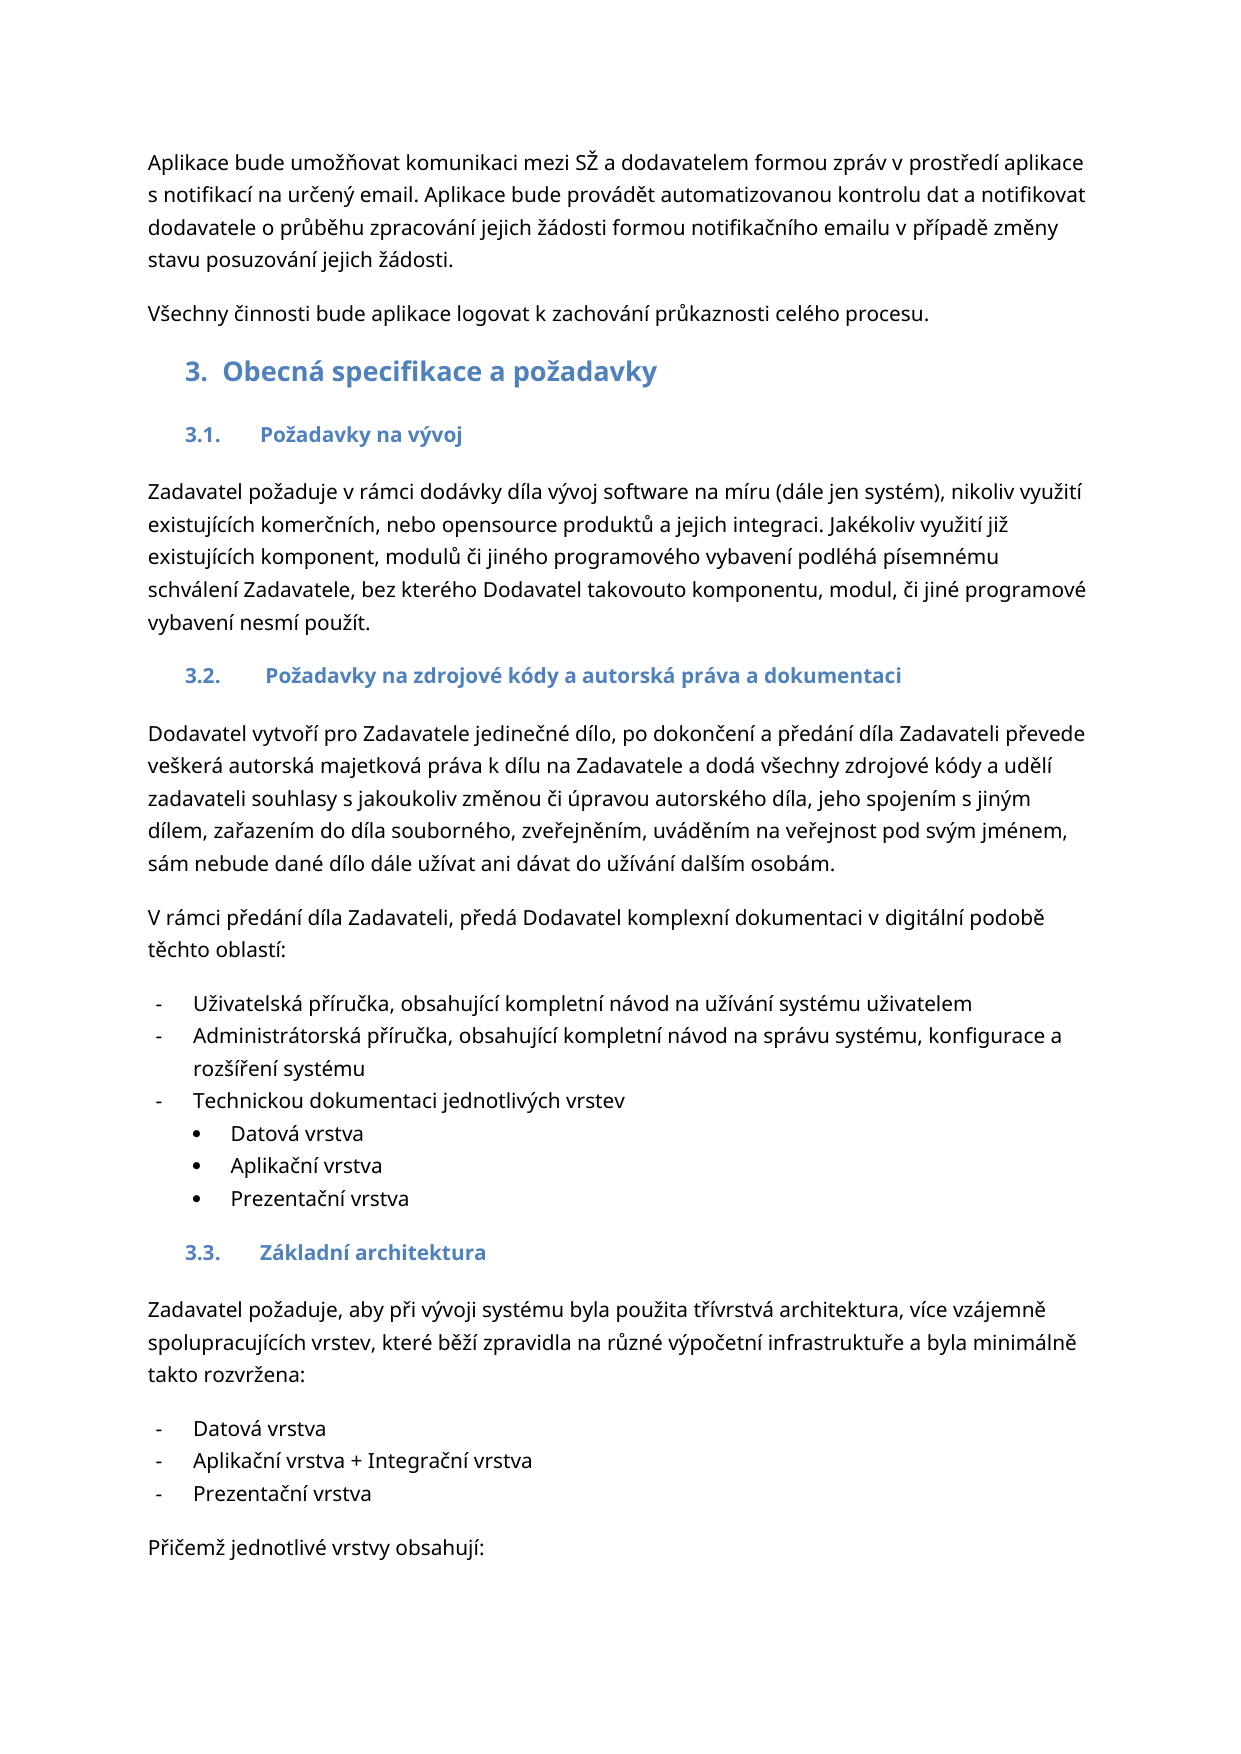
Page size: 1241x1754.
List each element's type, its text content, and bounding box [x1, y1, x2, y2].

text Aplikace bude umožňovat komunikaci mezi SŽ a dodavatelem formou zpráv v prostředí aplikace s notifikací na určený email. Aplikace bude provádět automatizovanou kontrolu dat a notifikovat dodavatele o průběhu zpracování jejich žádosti formou notifikačního emailu v případě změny stavu posuzování jejich žádosti. [148, 148, 1093, 274]
text Zadavatel požaduje, aby při vývoji systému byla použita třívrstvá architektura, více vzájemně spolupracujících vrstev, které běží zpravidla na různé výpočetní infrastruktuře a byla minimálně takto rozvržena: [148, 1295, 1093, 1389]
list Prezentační vrstva [193, 1184, 1093, 1213]
list Prezentační vrstva [155, 1479, 1093, 1508]
text Přičemž jednotlivé vrstvy obsahují: [148, 1533, 1093, 1561]
list Aplikační vrstva + Integrační vrstva [155, 1447, 1093, 1475]
list Aplikační vrstva [193, 1152, 1093, 1180]
text V rámci předání díla Zadavateli, předá Dodavatel komplexní dokumentaci v digitální podobě těchto oblastí: [148, 903, 1093, 964]
text Dodavatel vytvoří pro Zadavatele jedinečné dílo, po dokončení a předání díla Zadavateli převede veškerá autorská majetková práva k dílu na Zadavatele a dodá všechny zdrojové kódy a udělí zadavateli souhlasy s jakoukoliv změnou či úpravou autorského díla, jeho spojením s jiným dílem, zařazením do díla souborného, zveřejněním, uváděním na veřejnost pod svým jménem, sám nebude dané dílo dále užívat ani dávat do užívání dalším osobám. [148, 719, 1093, 878]
text Všechny činnosti bude aplikace logovat k zachování průkaznosti celého procesu. [148, 299, 1093, 327]
list Administrátorská příručka, obsahující kompletní návod na správu systému, konfigurace a rozšíření systému [155, 1021, 1093, 1082]
subtitle Požadavky na vývoj [185, 420, 1093, 448]
subtitle Požadavky na zdrojové kódy a autorská práva a dokumentaci [185, 661, 1093, 689]
text Zadavatel požaduje v rámci dodávky díla vývoj software na míru (dále jen systém), nikoliv využití existujících komerčních, nebo opensource produktů a jejich integraci. Jakékoliv využití již existujících komponent, modulů či jiného programového vybavení podléhá písemnému schválení Zadavatele, bez kterého Dodavatel takovouto komponentu, modul, či jiné programové vybavení nesmí použít. [148, 477, 1093, 636]
list Technickou dokumentaci jednotlivých vrstev [155, 1086, 1093, 1115]
subtitle Základní architektura [185, 1238, 1093, 1266]
subtitle Obecná specifikace a požadavky [185, 352, 1093, 389]
list Datová vrstva [193, 1119, 1093, 1147]
list Uživatelská příručka, obsahující kompletní návod na užívání systému uživatelem [155, 989, 1093, 1017]
list Datová vrstva [155, 1414, 1093, 1442]
